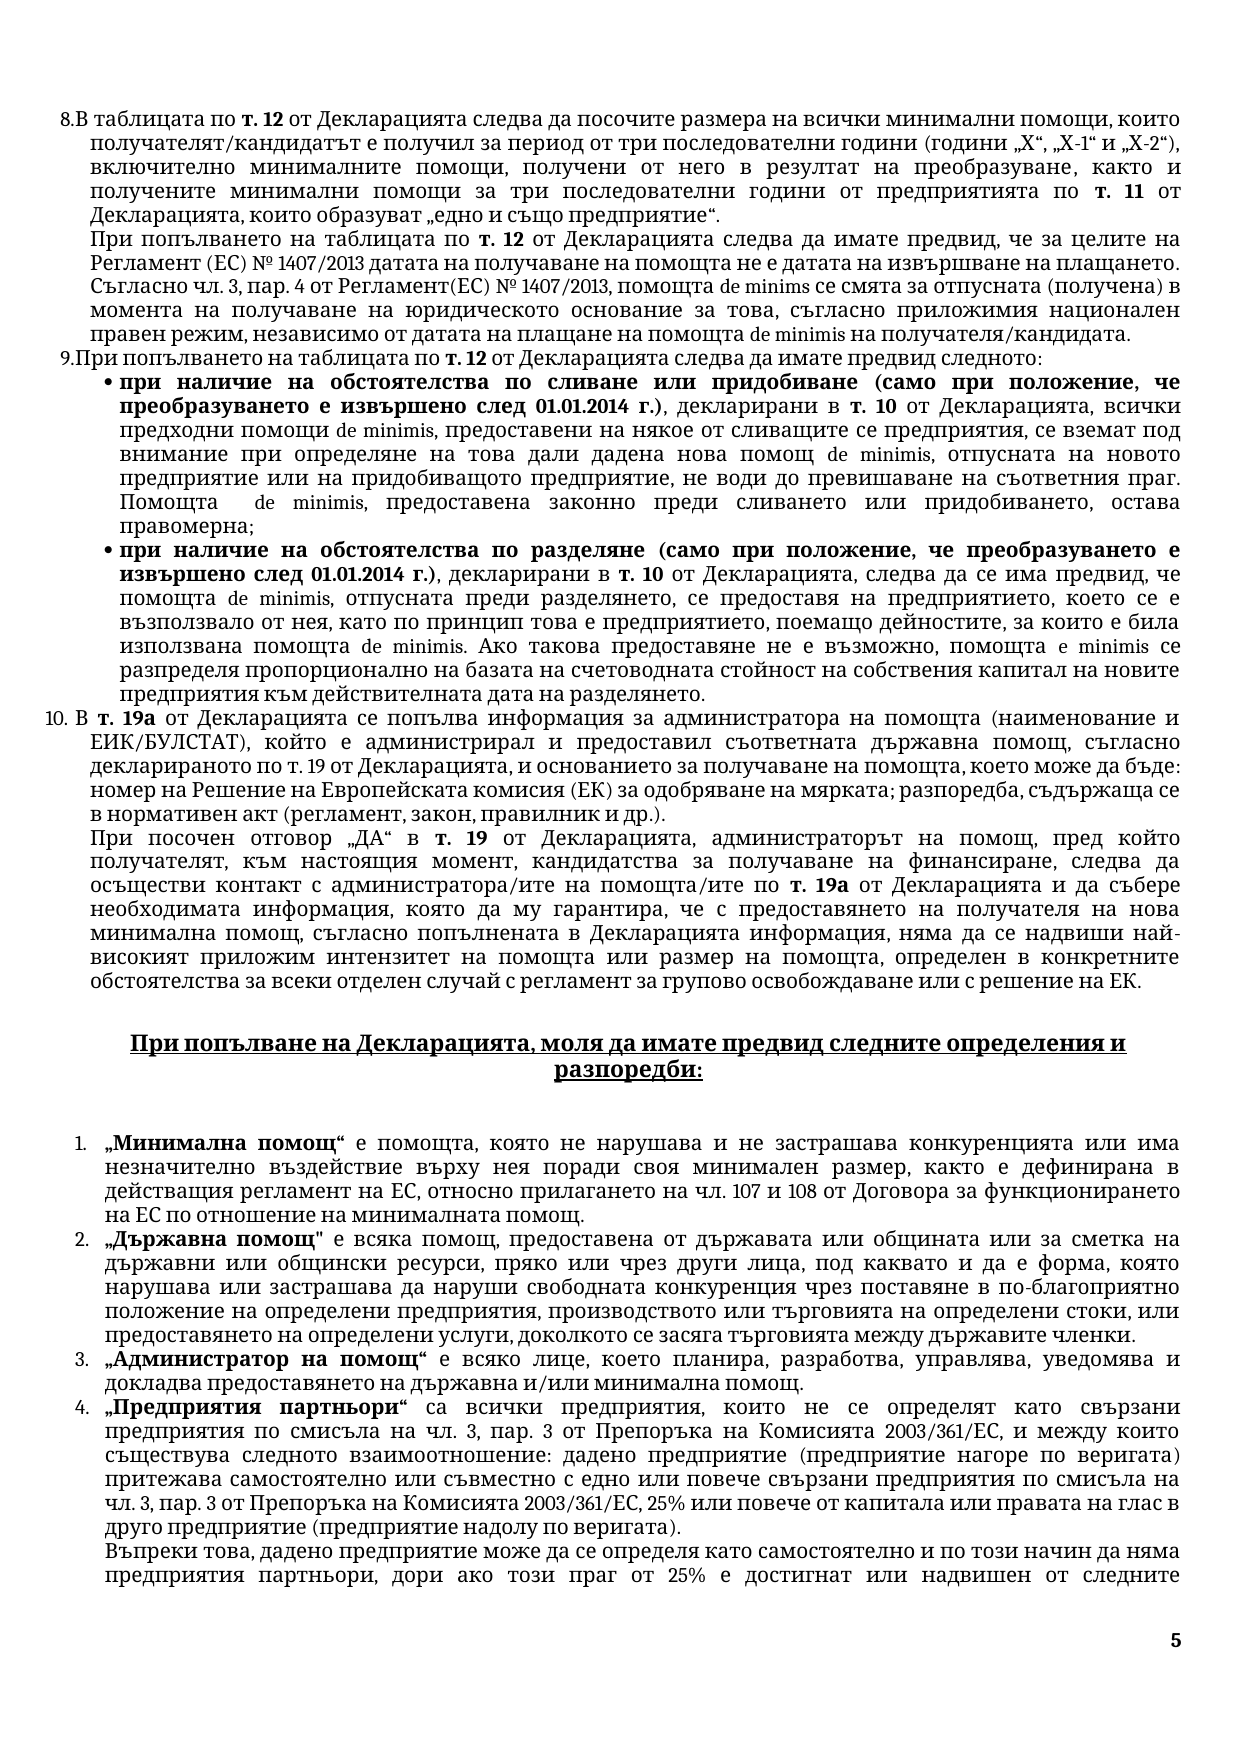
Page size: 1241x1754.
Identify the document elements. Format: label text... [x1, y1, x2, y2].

list „Минимална помощ“ е помощта, която не нарушава и не застрашава конкуренцията или има незначително въздействие върху нея поради своя минимален размер, както е дефинирана в действащия регламент на ЕС, относно прилагането на чл. 107 и 108 от Договора за функционирането на ЕС по отношение на минималната помощ. [75, 1132, 1181, 1228]
list „Предприятия партньори“ са всички предприятия, които не се определят като свързани предприятия по смисъла на чл. 3, пар. 3 от Препоръка на Комисията 2003/361/ЕС, и между които съществува следното взаимоотношение: дадено предприятие (предприятие нагоре по веригата) притежава самостоятелно или съвместно с едно или повече свързани предприятия по смисъла на чл. 3, пар. 3 от Препоръка на Комисията 2003/361/ЕС, 25% или повече от капитала или правата на глас в друго предприятие (предприятие надолу по веригата). [75, 1396, 1181, 1539]
text При посочен отговор „ДА“ в т. 19 от Декларацията, администраторът на помощ, пред който получателят, към настоящия момент, кандидатства за получаване на финансиране, следва да осъществи контакт с администратора/ите на помощта/ите по т. 19а от Декларацията и да събере необходимата информация, която да му гарантира, че с предоставянето на получателя на нова минимална помощ, съгласно попълнената в Декларацията информация, няма да се надвиши най-високият приложим интензитет на помощта или размер на помощта, определен в конкретните обстоятелства за всеки отделен случай с регламент за групово освобождаване или с решение на ЕК. [60, 826, 1181, 994]
text При попълване на Декларацията, моля да имате предвид следните определения и разпоредби: [75, 1030, 1181, 1083]
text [104, 1539, 1181, 1587]
list „Администратор на помощ“ е всяко лице, което планира, разработва, управлява, уведомява и докладва предоставянето на държавна и/или минимална помощ. [75, 1348, 1181, 1396]
list В таблицата по т. 12 от Декларацията следва да посочите размера на всички минимални помощи, които получателят/кандидатът е получил за период от три последователни години (години „Х“, „Х-1“ и „Х-2“), включително минималните помощи, получени от него в резултат на преобразуване, както и получените минимални помощи за три последователни години от предприятията по т. 11 от Декларацията, които образуват „едно и също предприятие“. [60, 107, 1181, 227]
list „Държавна помощ" е всяка помощ, предоставена от държавата или общината или за сметка на държавни или общински ресурси, пряко или чрез други лица, под каквато и да е форма, която нарушава или застрашава да наруши свободната конкуренция чрез поставяне в по-благоприятно положение на определени предприятия, производството или търговията на определени стоки, или предоставянето на определени услуги, доколкото се засяга търговията между държавите членки. [75, 1228, 1181, 1348]
list при наличие на обстоятелства по разделяне (само при положение, че преобразуването е извършено след 01.01.2014 г.), декларирани в т. 10 от Декларацията, следва да се има предвид, че помощта de minimis, отпусната преди разделянето, се предоставя на предприятието, което се е възползвало от нея, като по принцип това е предприятието, поемащо дейностите, за които е била използвана помощта de minimis. Ако такова предоставяне не е възможно, помощта e minimis се разпределя пропорционално на базата на счетоводната стойност на собствения капитал на новите предприятия към действителната дата на разделянето. [104, 539, 1181, 706]
list В т. 19а от Декларацията се попълва информация за администратора на помощта (наименование и ЕИК/БУЛСТАТ), който е администрирал и предоставил съответната държавна помощ, съгласно декларираното по т. 19 от Декларацията, и основанието за получаване на помощта, което може да бъде: номер на Решение на Европейската комисия (ЕК) за одобряване на мярката; разпоредба, съдържаща се в нормативен акт (регламент, закон, правилник и др.). [45, 706, 1181, 826]
list При попълването на таблицата по т. 12 от Декларацията следва да имате предвид следното: [60, 347, 1181, 371]
list при наличие на обстоятелства по сливане или придобиване (само при положение, че преобразуването е извършено след 01.01.2014 г.), декларирани в т. 10 от Декларацията, всички предходни помощи de minimis, предоставени на някое от сливащите се предприятия, се вземат под внимание при определяне на това дали дадена нова помощ de minimis, отпусната на новото предприятие или на придобиващото предприятие, не води до превишаване на съответния праг. Помощта de minimis, предоставена законно преди сливането или придобиването, остава правомерна; [104, 371, 1181, 539]
text При попълването на таблицата по т. 12 от Декларацията следва да имате предвид, че за целите на Регламент (ЕС) № 1407/2013 датата на получаване на помощта не е датата на извършване на плащането. Съгласно чл. 3, пар. 4 от Регламент(ЕС) № 1407/2013, помощта de minims се смята за отпусната (получена) в момента на получаване на юридическото основание за това, съгласно приложимия национален правен режим, независимо от датата на плащане на помощта de minimis на получателя/кандидата. [60, 227, 1181, 347]
